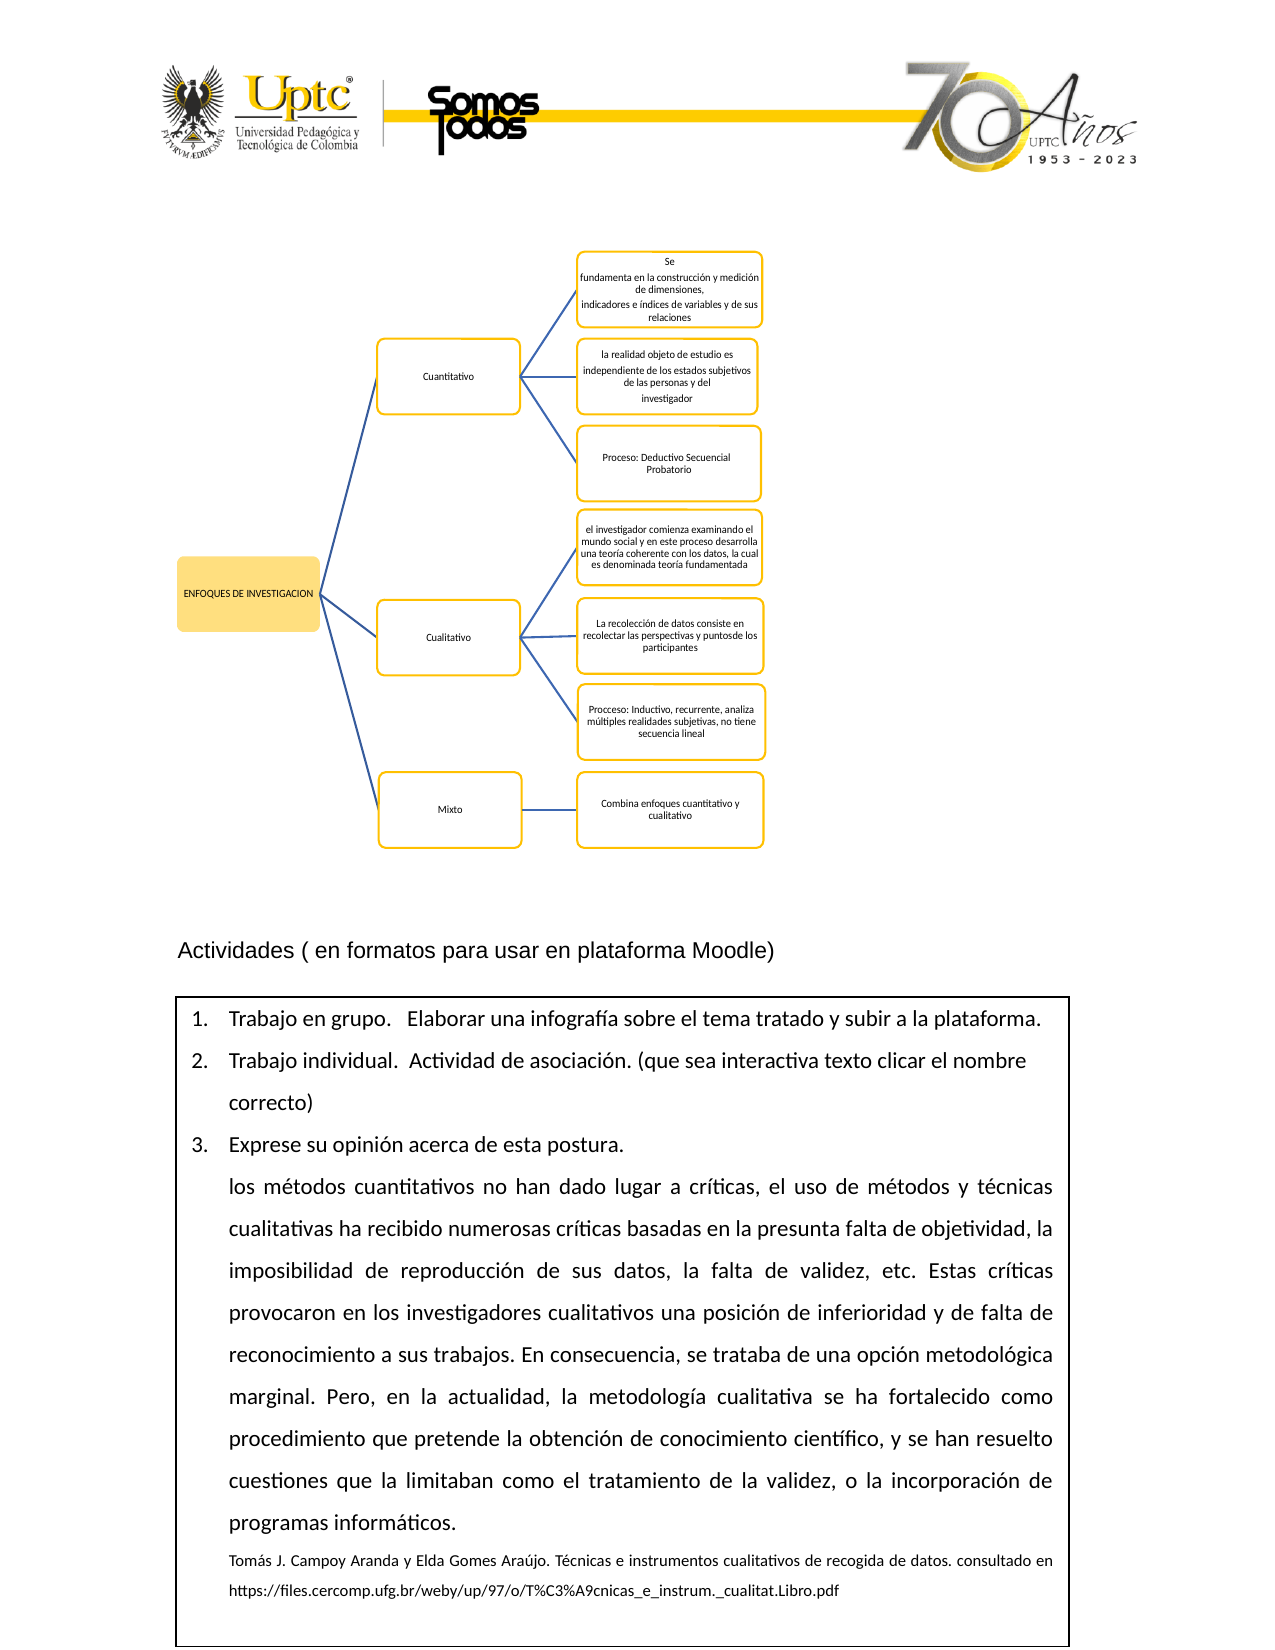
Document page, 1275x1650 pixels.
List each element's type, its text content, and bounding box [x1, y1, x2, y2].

picture [96, 2, 1194, 200]
list Actividades ( en formatos para usar en plataforma Moodle) [177, 937, 1098, 964]
